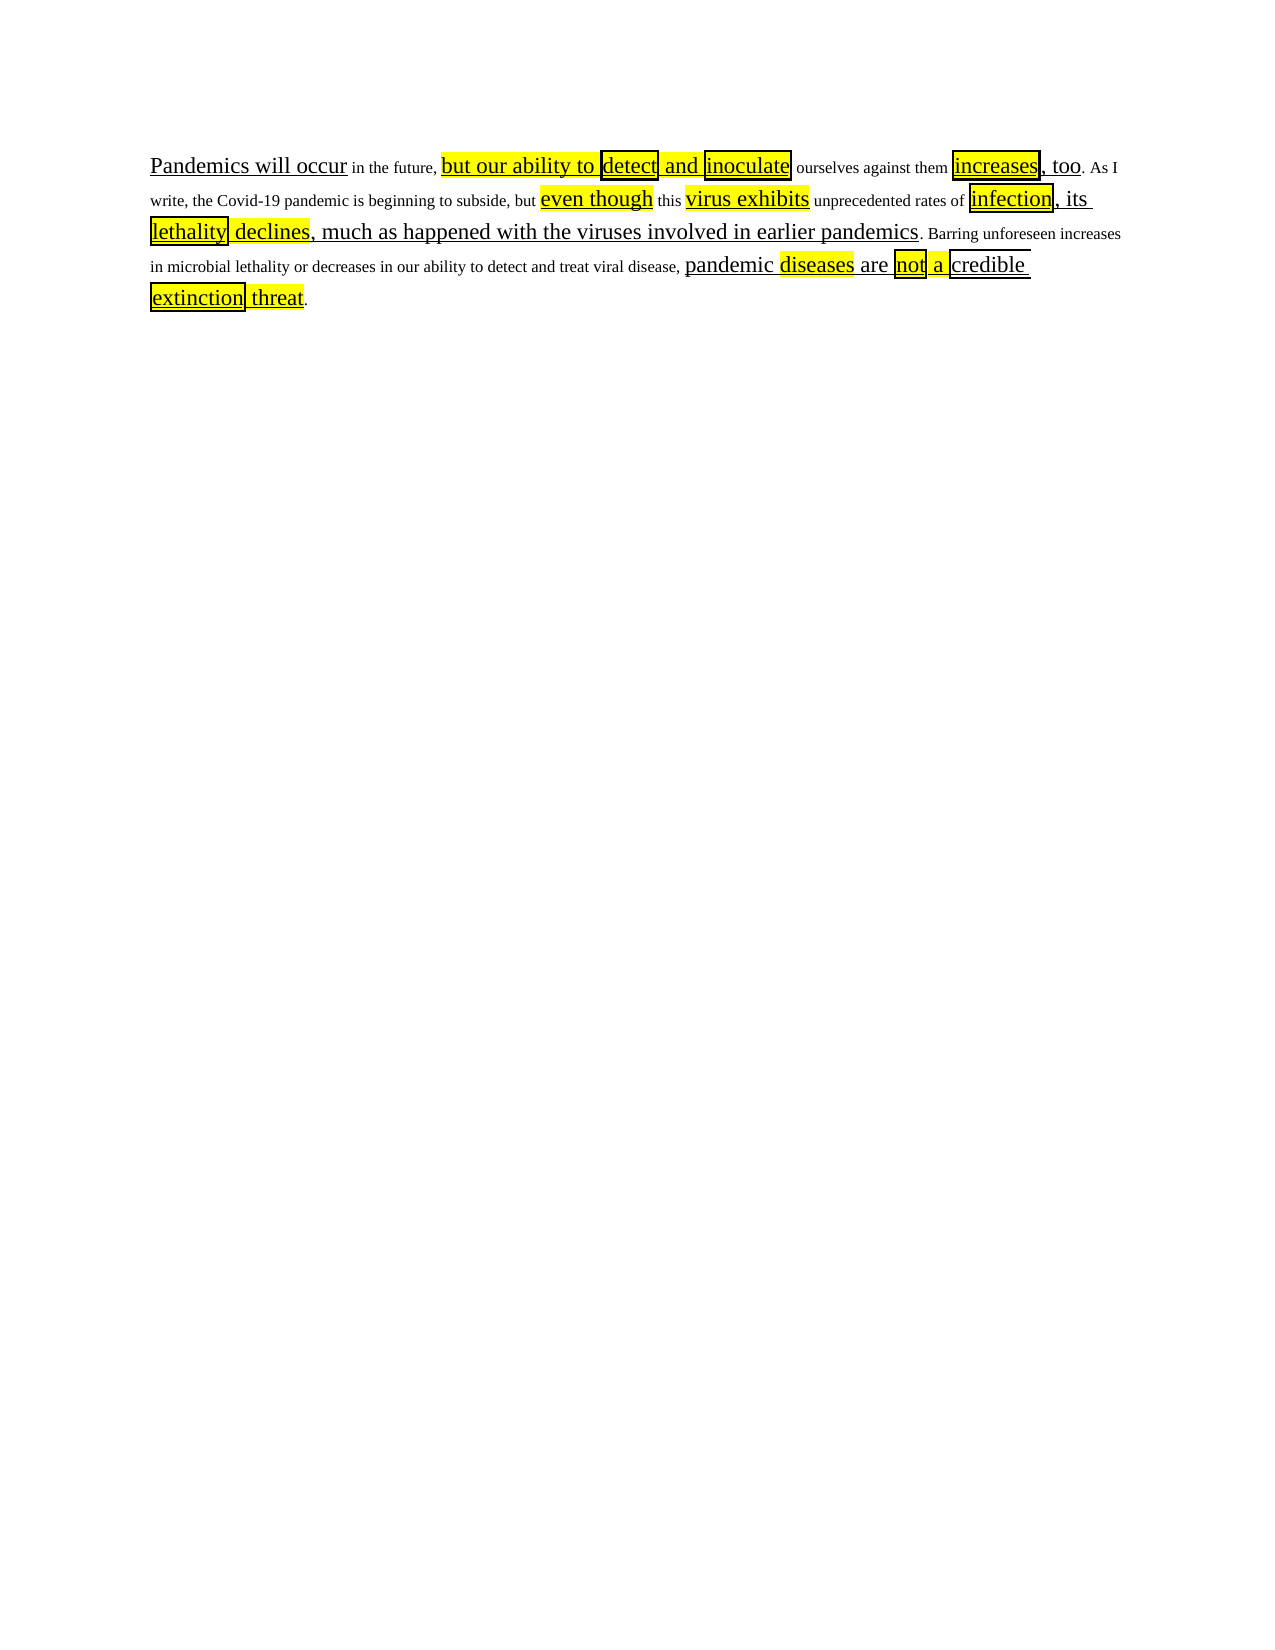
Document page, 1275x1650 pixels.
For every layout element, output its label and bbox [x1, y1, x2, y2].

text [150, 150, 1125, 312]
